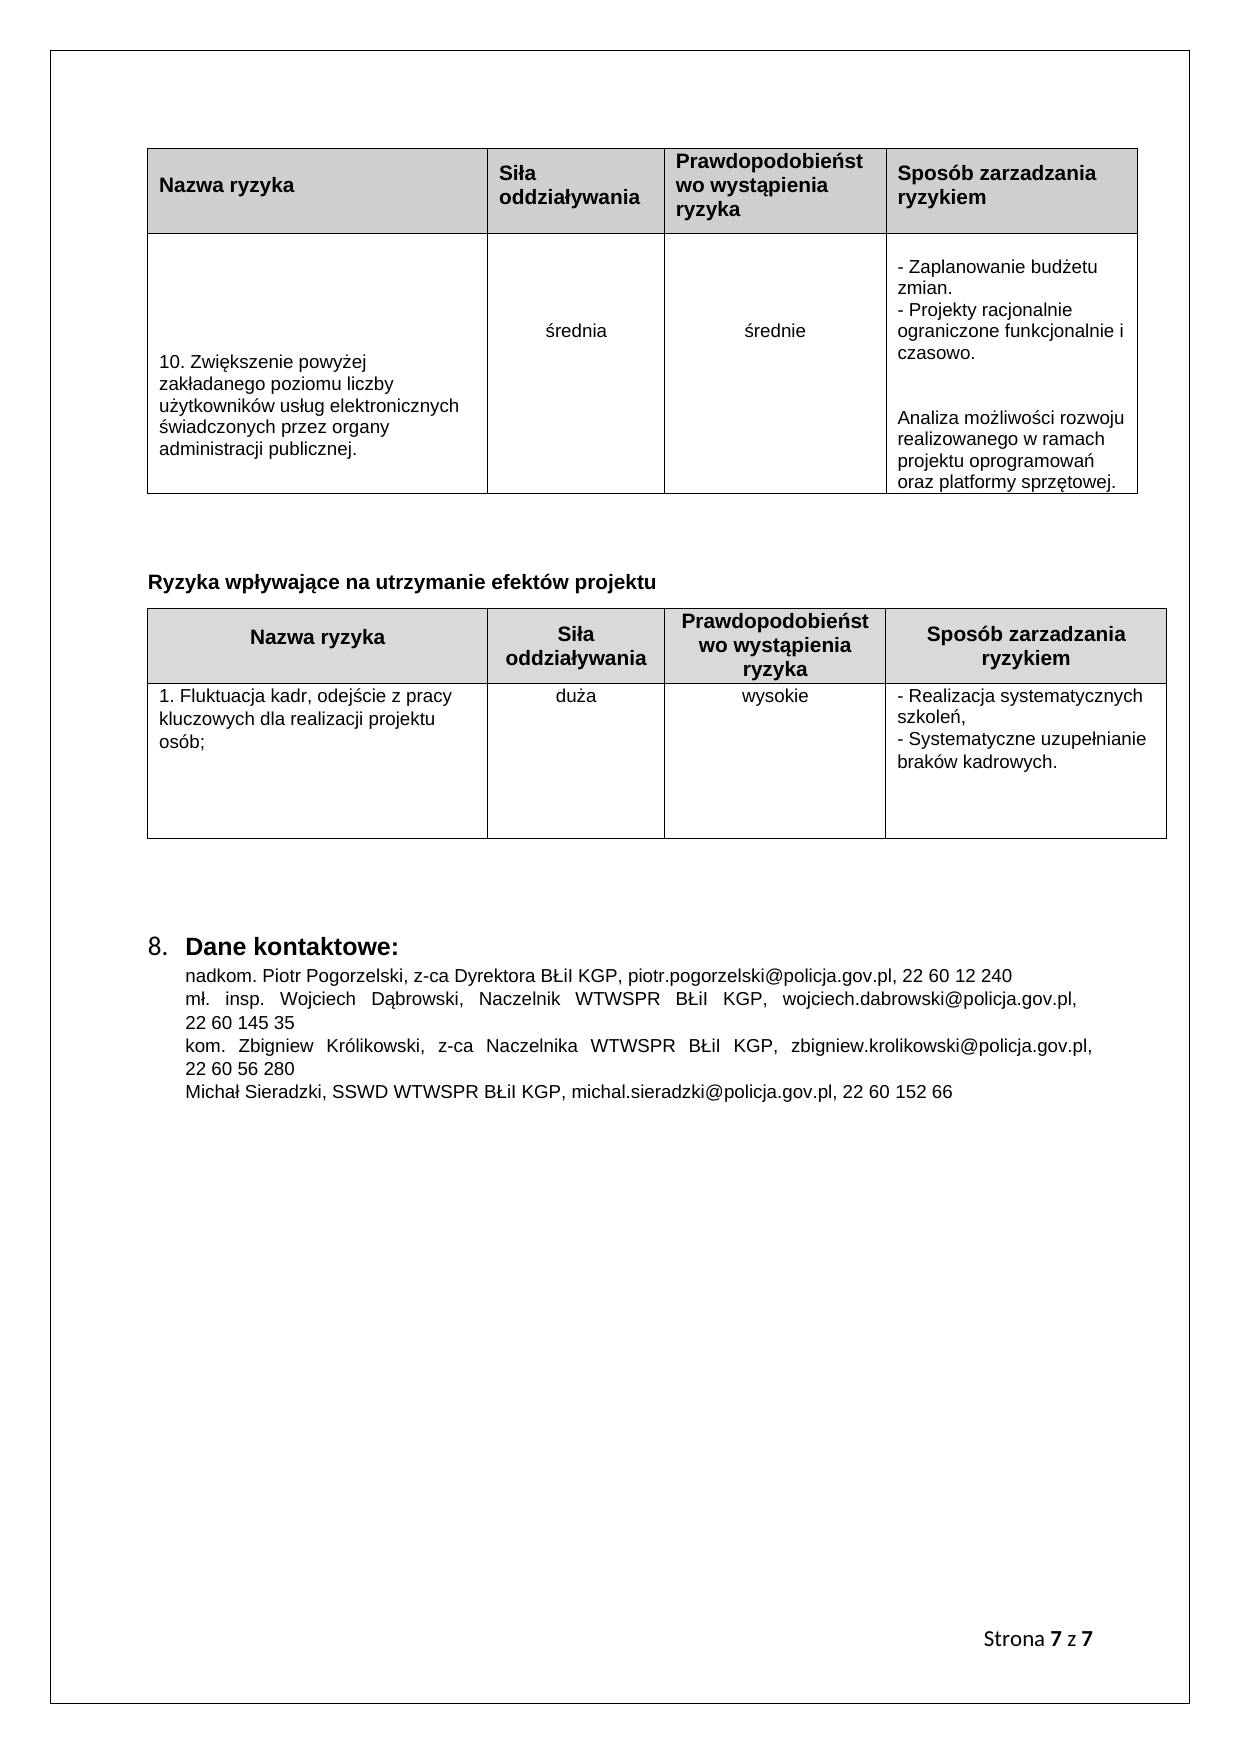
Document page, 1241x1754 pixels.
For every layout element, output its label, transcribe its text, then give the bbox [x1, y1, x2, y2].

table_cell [488, 234, 664, 493]
text Ryzyka wpływające na utrzymanie efektów projektu [148, 569, 1093, 593]
table_header Prawdopodobieństwo wystąpienia ryzyka [665, 609, 885, 683]
table_cell duża [488, 684, 664, 837]
table_header Sposób zarzadzania ryzykiem [887, 149, 1137, 233]
table_header Nazwa ryzyka [148, 149, 487, 233]
list mł. insp. Wojciech Dąbrowski, Naczelnik WTWSPR BŁiI KGP, wojciech.dabrowski@policja.gov.pl, 22 60 145 35 [185, 988, 1093, 1033]
table_cell - Realizacja systematycznych szkoleń, - Systematyczne uzupełnianie braków kadrowych. [886, 684, 1166, 837]
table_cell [148, 234, 487, 493]
table_header Siła oddziaływania [488, 149, 664, 233]
list Dane kontaktowe: [148, 929, 1093, 962]
table_cell wysokie [665, 684, 885, 837]
list Michał Sieradzki, SSWD WTWSPR BŁiI KGP, michal.sieradzki@policja.gov.pl, 22 60 152 66 [185, 1081, 1093, 1103]
list kom. Zbigniew Królikowski, z-ca Naczelnika WTWSPR BŁiI KGP, zbigniew.krolikowski@policja.gov.pl, 22 60 56 280 [185, 1035, 1093, 1079]
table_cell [665, 234, 886, 493]
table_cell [887, 234, 1137, 493]
table_cell 1. Fluktuacja kadr, odejście z pracy kluczowych dla realizacji projektu osób; [148, 684, 487, 837]
list nadkom. Piotr Pogorzelski, z-ca Dyrektora BŁiI KGP, piotr.pogorzelski@policja.gov.pl, 22 60 12 240 [185, 965, 1093, 987]
table_header Sposób zarzadzania ryzykiem [886, 609, 1166, 683]
table_header Siła oddziaływania [488, 609, 664, 683]
table_header Prawdopodobieństwo wystąpienia ryzyka [665, 149, 886, 233]
table_header Nazwa ryzyka [148, 609, 487, 683]
